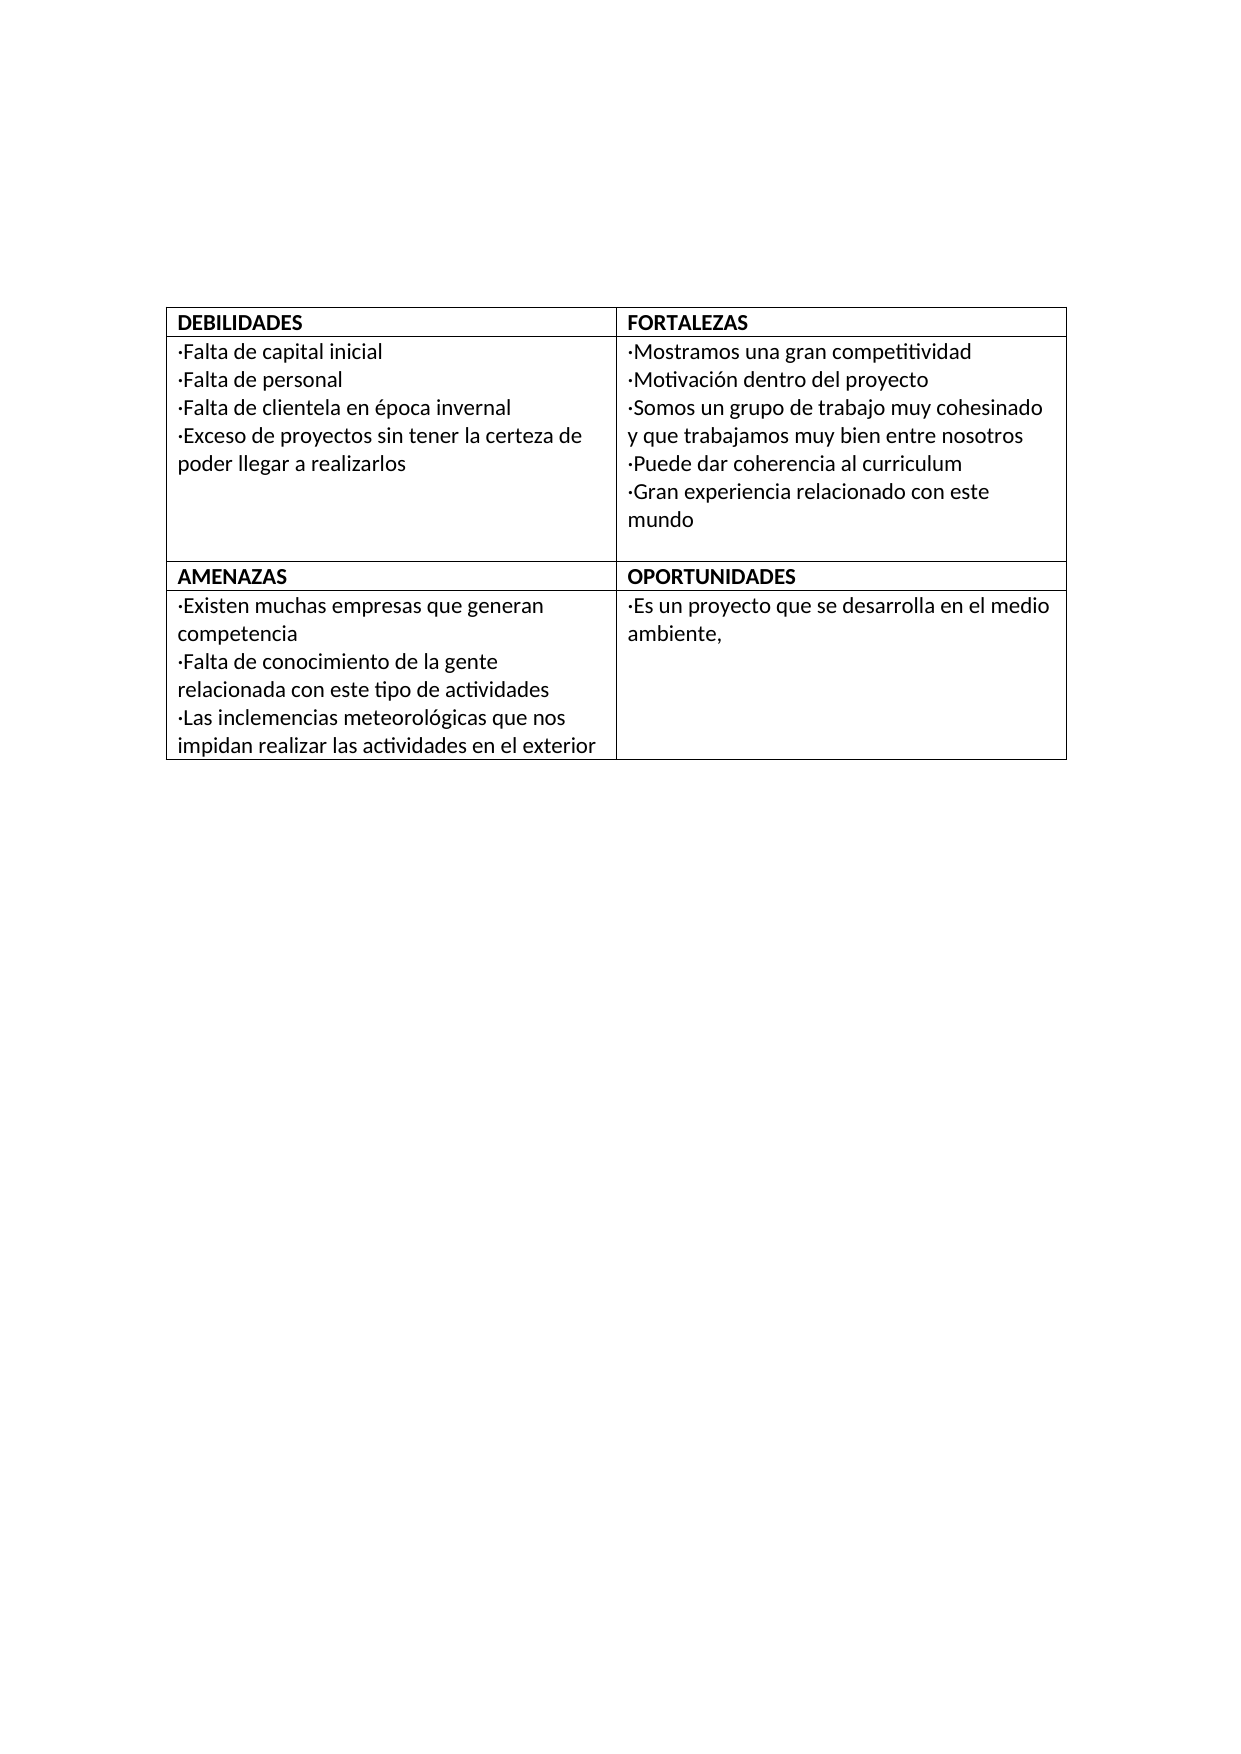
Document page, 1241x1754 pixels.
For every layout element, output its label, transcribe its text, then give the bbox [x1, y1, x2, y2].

table_header FORTALEZAS [617, 308, 1066, 336]
table_header DEBILIDADES [167, 308, 616, 336]
table_cell ·Falta de capital inicial ·Falta de personal ·Falta de clientela en época invernal ·Exceso de proyectos sin tener la certeza de poder llegar a realizarlos [167, 337, 616, 561]
table_cell AMENAZAS [167, 562, 616, 590]
table_cell ·Mostramos una gran competitividad ·Motivación dentro del proyecto ·Somos un grupo de trabajo muy cohesinado y que trabajamos muy bien entre nosotros ·Puede dar coherencia al curriculum ·Gran experiencia relacionado con este mundo [617, 337, 1066, 561]
table_cell ·Es un proyecto que se desarrolla en el medio ambiente, [617, 591, 1066, 759]
table_cell OPORTUNIDADES [617, 562, 1066, 590]
table_cell ·Existen muchas empresas que generan competencia ·Falta de conocimiento de la gente relacionada con este tipo de actividades ·Las inclemencias meteorológicas que nos impidan realizar las actividades en el exterior [167, 591, 616, 759]
